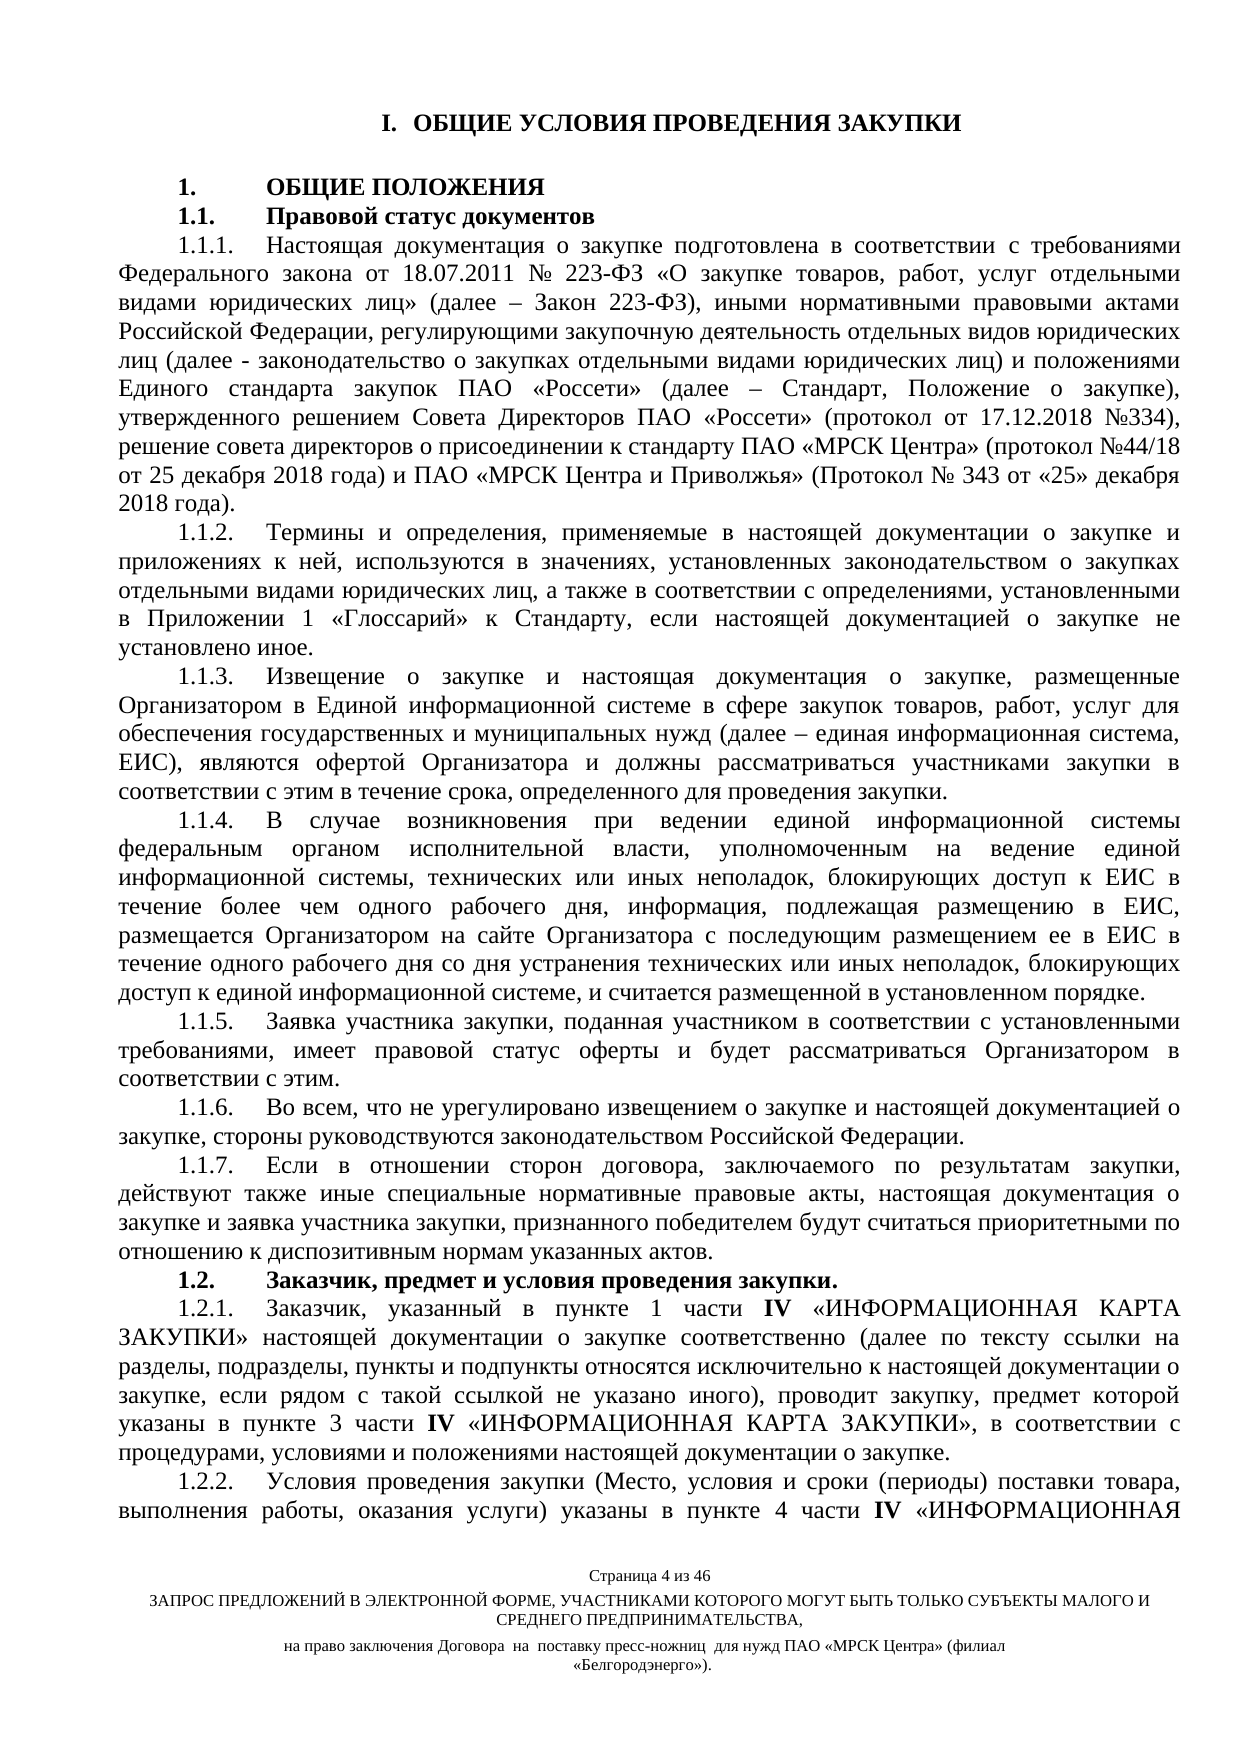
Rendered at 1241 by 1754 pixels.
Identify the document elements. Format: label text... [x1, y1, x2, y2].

list Настоящая документация о закупке подготовлена в соответствии с требованиями Федерального закона от 18.07.2011 № 223-ФЗ «О закупке товаров, работ, услуг отдельными видами юридических лиц» (далее – Закон 223-ФЗ), иными нормативными правовыми актами Российской Федерации, регулирующими закупочную деятельность отдельных видов юридических лиц (далее - законодательство о закупках отдельными видами юридических лиц) и положениями Единого стандарта закупок ПАО «Россети» (далее – Стандарт, Положение о закупке), утвержденного решением Совета Директоров ПАО «Россети» (протокол от 17.12.2018 №334), решение совета директоров о присоединении к стандарту ПАО «МРСК Центра» (протокол №44/18 от 25 декабря 2018 года) и ПАО «МРСК Центра и Приволжья» (Протокол № 343 от «25» декабря 2018 года). [118, 230, 1181, 517]
subtitle Заказчик, указанный в пункте 1 части IV «ИНФОРМАЦИОННАЯ КАРТА ЗАКУПКИ» настоящей документации о закупке соответственно (далее по тексту ссылки на разделы, подразделы, пункты и подпункты относятся исключительно к настоящей документации о закупке, если рядом с такой ссылкой не указано иного), проводит закупку, предмет которой указаны в пункте 3 части IV «ИНФОРМАЦИОННАЯ КАРТА ЗАКУПКИ», в соответствии с процедурами, условиями и положениями настоящей документации о закупке. [118, 1293, 1181, 1466]
subtitle ОБЩИЕ УСЛОВИЯ ПРОВЕДЕНИЯ закупки [118, 108, 1181, 137]
list Во всем, что не урегулировано извещением о закупке и настоящей документацией о закупке, стороны руководствуются законодательством Российской Федерации. [118, 1092, 1181, 1150]
list Заявка участника закупки, поданная участником в соответствии с установленными требованиями, имеет правовой статус оферты и будет рассматриваться Организатором в соответствии с этим. [118, 1006, 1181, 1092]
list В случае возникновения при ведении единой информационной системы федеральным органом исполнительной власти, уполномоченным на ведение единой информационной системы, технических или иных неполадок, блокирующих доступ к ЕИС в течение более чем одного рабочего дня, информация, подлежащая размещению в ЕИС, размещается Организатором на сайте Организатора с последующим размещением ее в ЕИС в течение одного рабочего дня со дня устранения технических или иных неполадок, блокирующих доступ к единой информационной системе, и считается размещенной в установленном порядке. [118, 805, 1181, 1006]
list Если в отношении сторон договора, заключаемого по результатам закупки, действуют также иные специальные нормативные правовые акты, настоящая документация о закупке и заявка участника закупки, признанного победителем будут считаться приоритетными по отношению к диспозитивным нормам указанных актов. [118, 1150, 1181, 1265]
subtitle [118, 1466, 1181, 1523]
subtitle Заказчик, предмет и условия проведения закупки. [118, 1265, 1181, 1293]
subtitle Правовой статус документов [118, 201, 1181, 230]
list Термины и определения, применяемые в настоящей документации о закупке и приложениях к ней, используются в значениях, установленных законодательством о закупках отдельными видами юридических лиц, а также в соответствии с определениями, установленными в Приложении 1 «Глоссарий» к Стандарту, если настоящей документацией о закупке не установлено иное. [118, 517, 1181, 661]
subtitle ОБЩИЕ ПОЛОЖЕНИЯ [118, 172, 1181, 201]
list Извещение о закупке и настоящая документация о закупке, размещенные Организатором в Единой информационной системе в сфере закупок товаров, работ, услуг для обеспечения государственных и муниципальных нужд (далее – единая информационная система, ЕИС), являются офертой Организатора и должны рассматриваться участниками закупки в соответствии с этим в течение срока, определенного для проведения закупки. [118, 661, 1181, 805]
